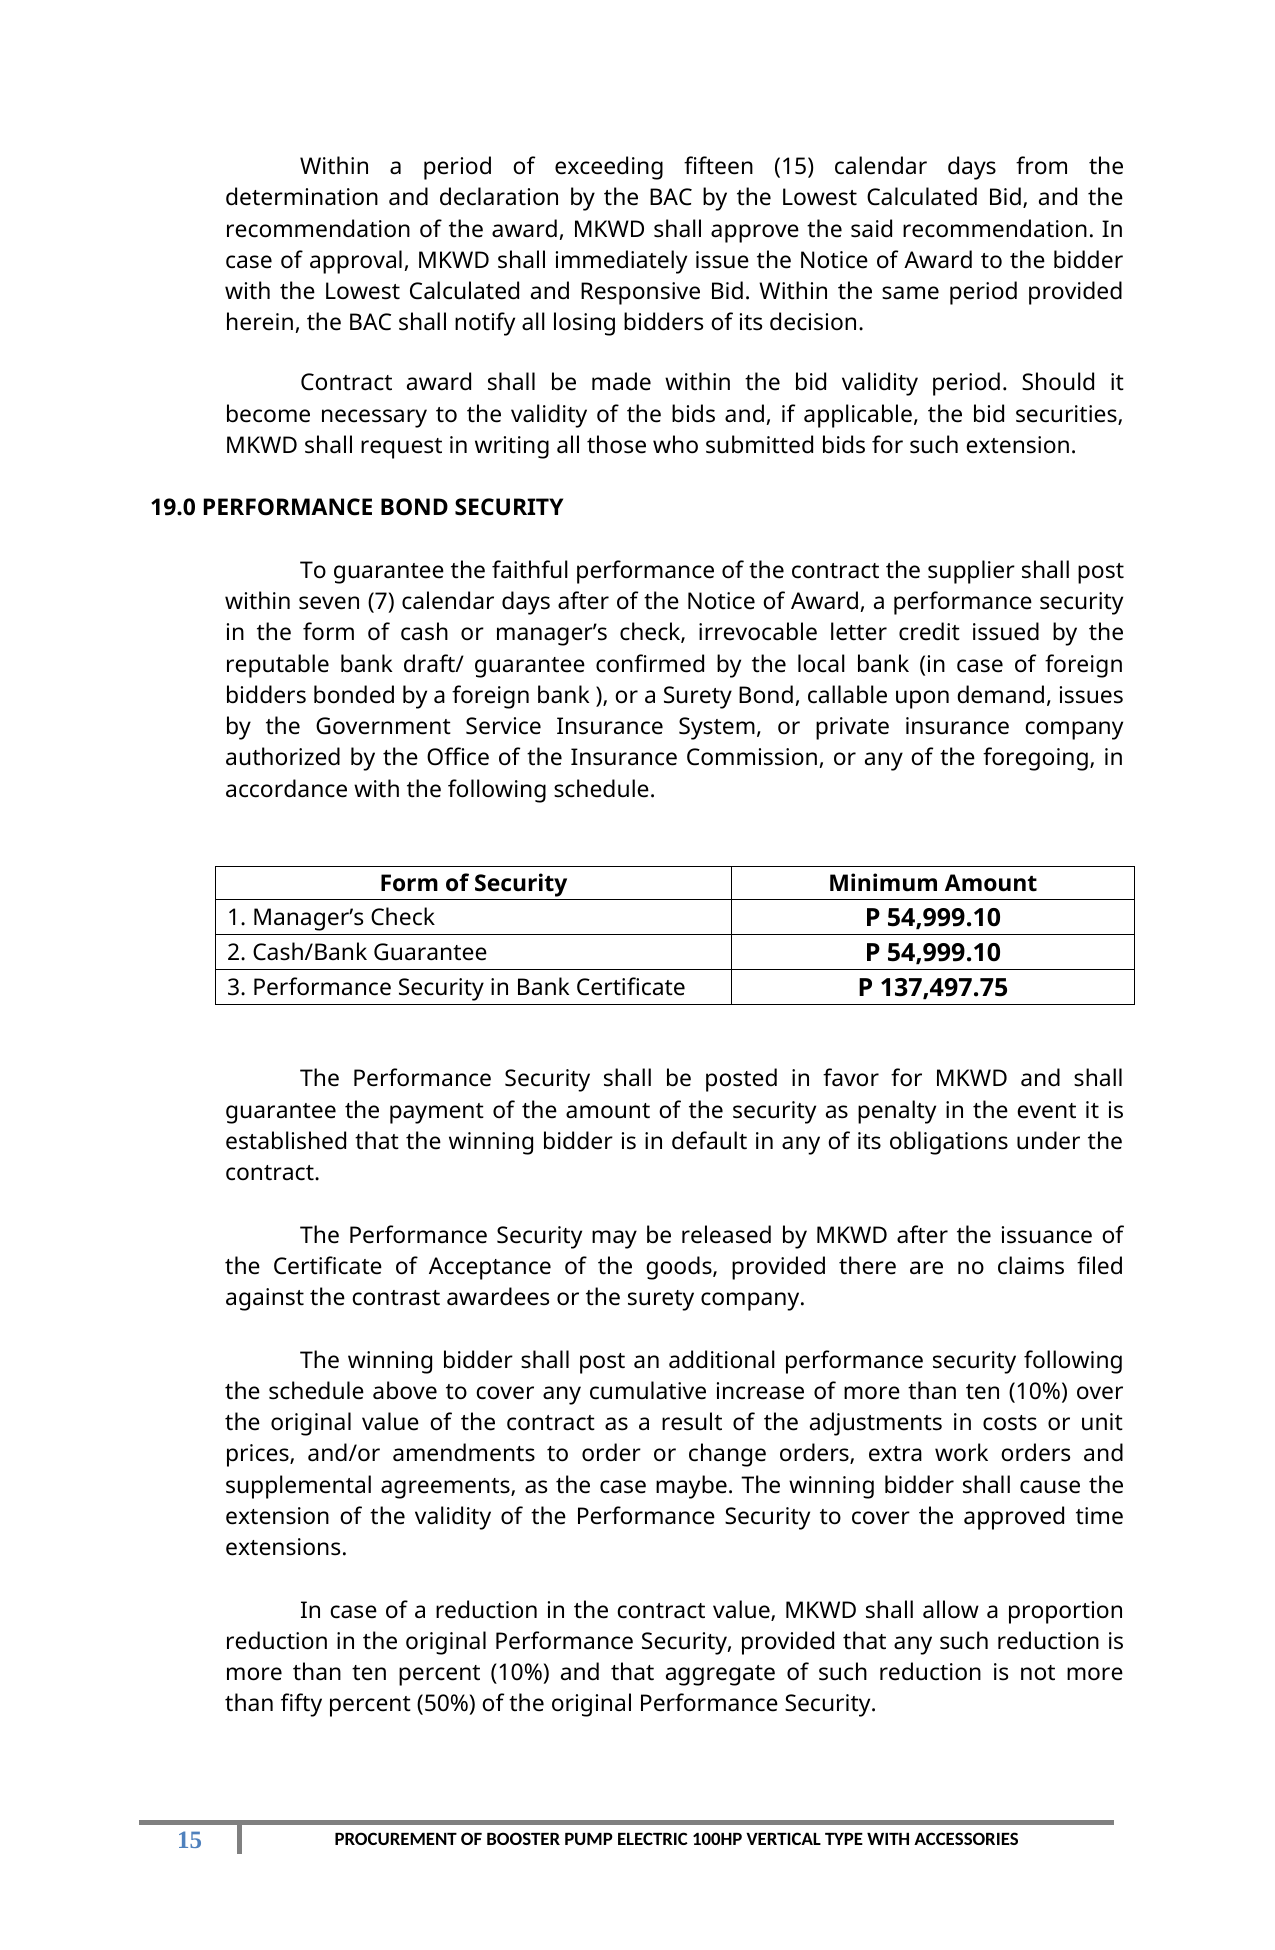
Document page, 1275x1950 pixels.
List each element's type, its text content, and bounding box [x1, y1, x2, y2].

table_cell 2. Cash/Bank Guarantee [216, 935, 731, 969]
text 19.0 PERFORMANCE BOND SECURITY [150, 491, 1125, 522]
text The Performance Security shall be posted in favor for MKWD and shall guarantee the payment of the amount of the security as penalty in the event it is established that the winning bidder is in default in any of its obligations under the contract. [225, 1062, 1125, 1187]
table_cell 3. Performance Security in Bank Certificate [216, 970, 731, 1004]
table_cell P 137,497.75 [732, 970, 1134, 1004]
table_cell P 54,999.10 [732, 900, 1134, 934]
text In case of a reduction in the contract value, MKWD shall allow a proportion reduction in the original Performance Security, provided that any such reduction is more than ten percent (10%) and that aggregate of such reduction is not more than fifty percent (50%) of the original Performance Security. [225, 1594, 1125, 1719]
text Within a period of exceeding fifteen (15) calendar days from the determination and declaration by the BAC by the Lowest Calculated Bid, and the recommendation of the award, MKWD shall approve the said recommendation. In case of approval, MKWD shall immediately issue the Notice of Award to the bidder with the Lowest Calculated and Responsive Bid. Within the same period provided herein, the BAC shall notify all losing bidders of its decision. [225, 150, 1125, 337]
text The winning bidder shall post an additional performance security following the schedule above to cover any cumulative increase of more than ten (10%) over the original value of the contract as a result of the adjustments in costs or unit prices, and/or amendments to order or change orders, extra work orders and supplemental agreements, as the case maybe. The winning bidder shall cause the extension of the validity of the Performance Security to cover the approved time extensions. [225, 1344, 1125, 1562]
table_cell 1. Manager’s Check [216, 900, 731, 934]
text To guarantee the faithful performance of the contract the supplier shall post within seven (7) calendar days after of the Notice of Award, a performance security in the form of cash or manager’s check, irrevocable letter credit issued by the reputable bank draft/ guarantee confirmed by the local bank (in case of foreign bidders bonded by a foreign bank ), or a Surety Bond, callable upon demand, issues by the Government Service Insurance System, or private insurance company authorized by the Office of the Insurance Commission, or any of the foregoing, in accordance with the following schedule. [225, 554, 1125, 804]
text The Performance Security may be released by MKWD after the issuance of the Certificate of Acceptance of the goods, provided there are no claims filed against the contrast awardees or the surety company. [225, 1219, 1125, 1312]
table_header Form of Security [216, 867, 731, 898]
table_cell P 54,999.10 [732, 935, 1134, 969]
table_header Minimum Amount [732, 867, 1134, 898]
text Contract award shall be made within the bid validity period. Should it become necessary to the validity of the bids and, if applicable, the bid securities, MKWD shall request in writing all those who submitted bids for such extension. [225, 366, 1125, 460]
